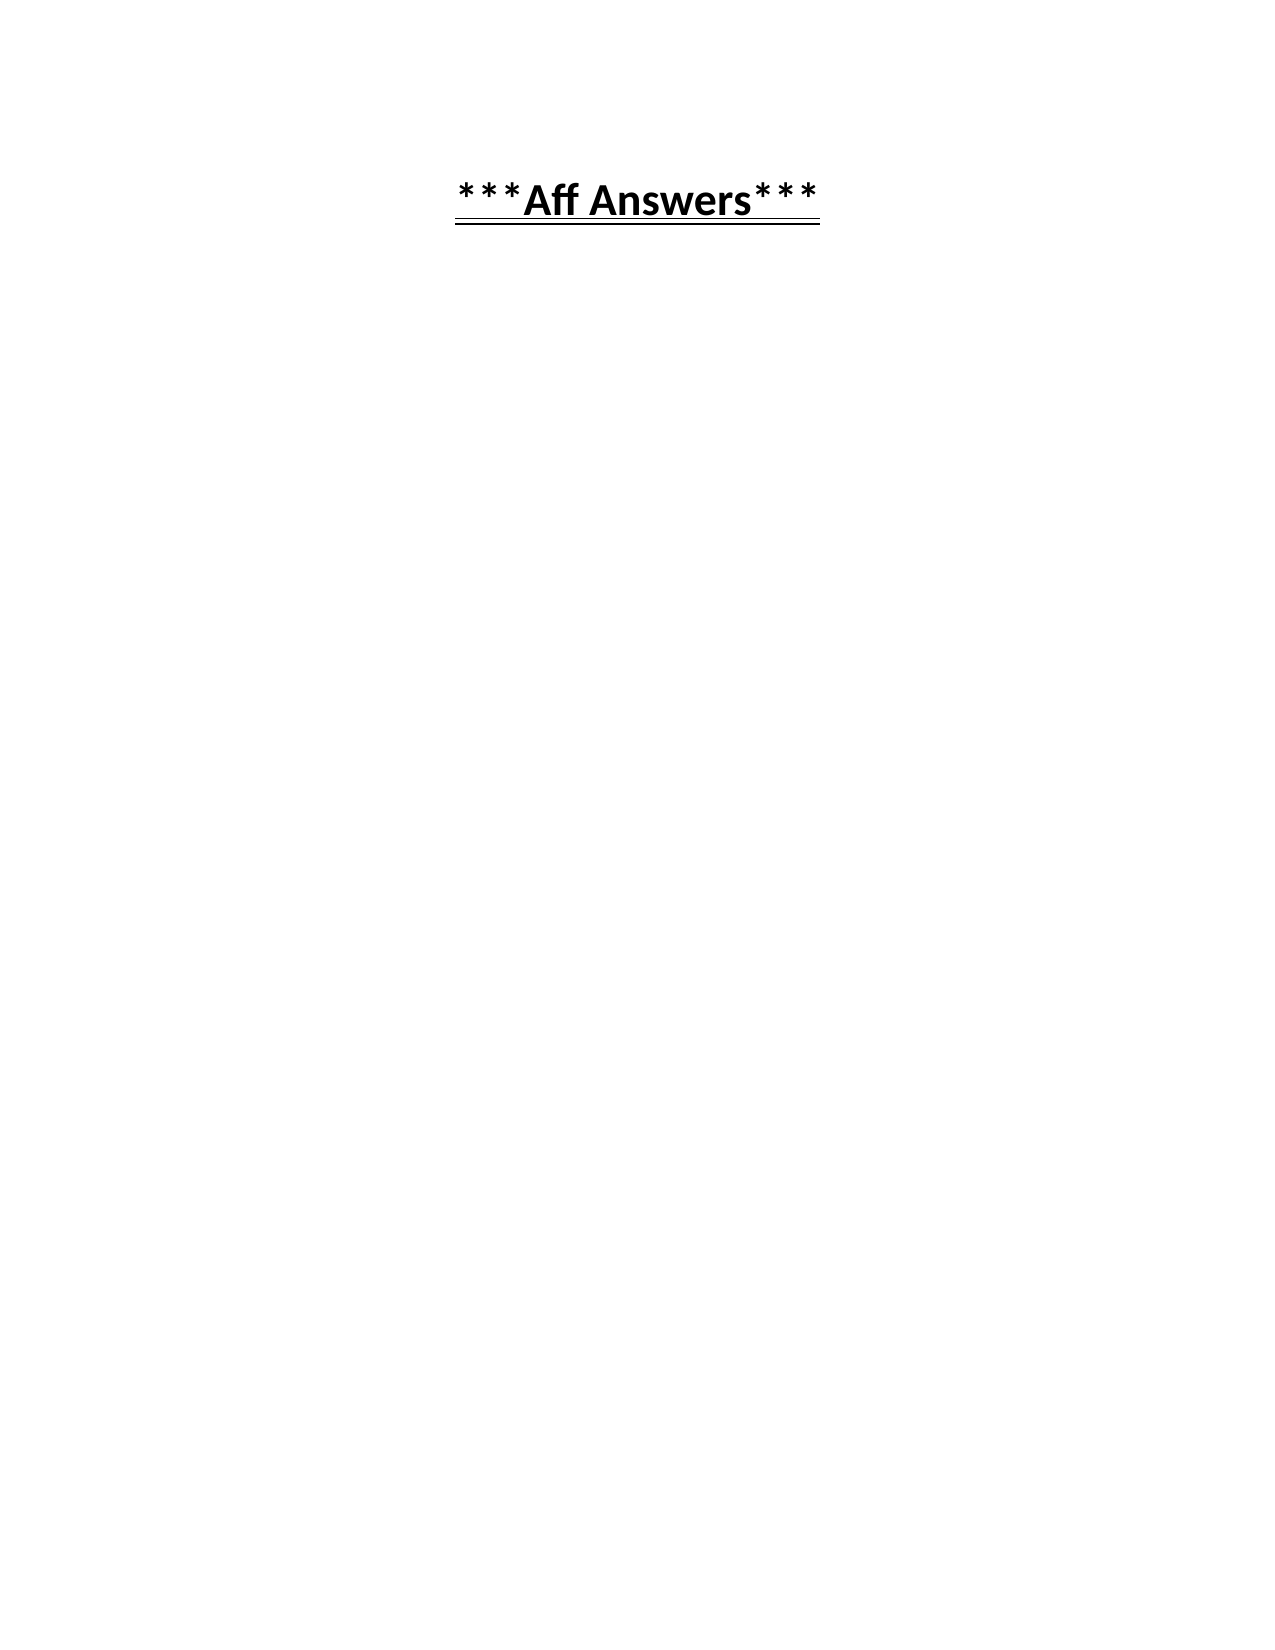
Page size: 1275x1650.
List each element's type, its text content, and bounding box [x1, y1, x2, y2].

subtitle ***Aff Answers*** [187, 171, 1087, 227]
